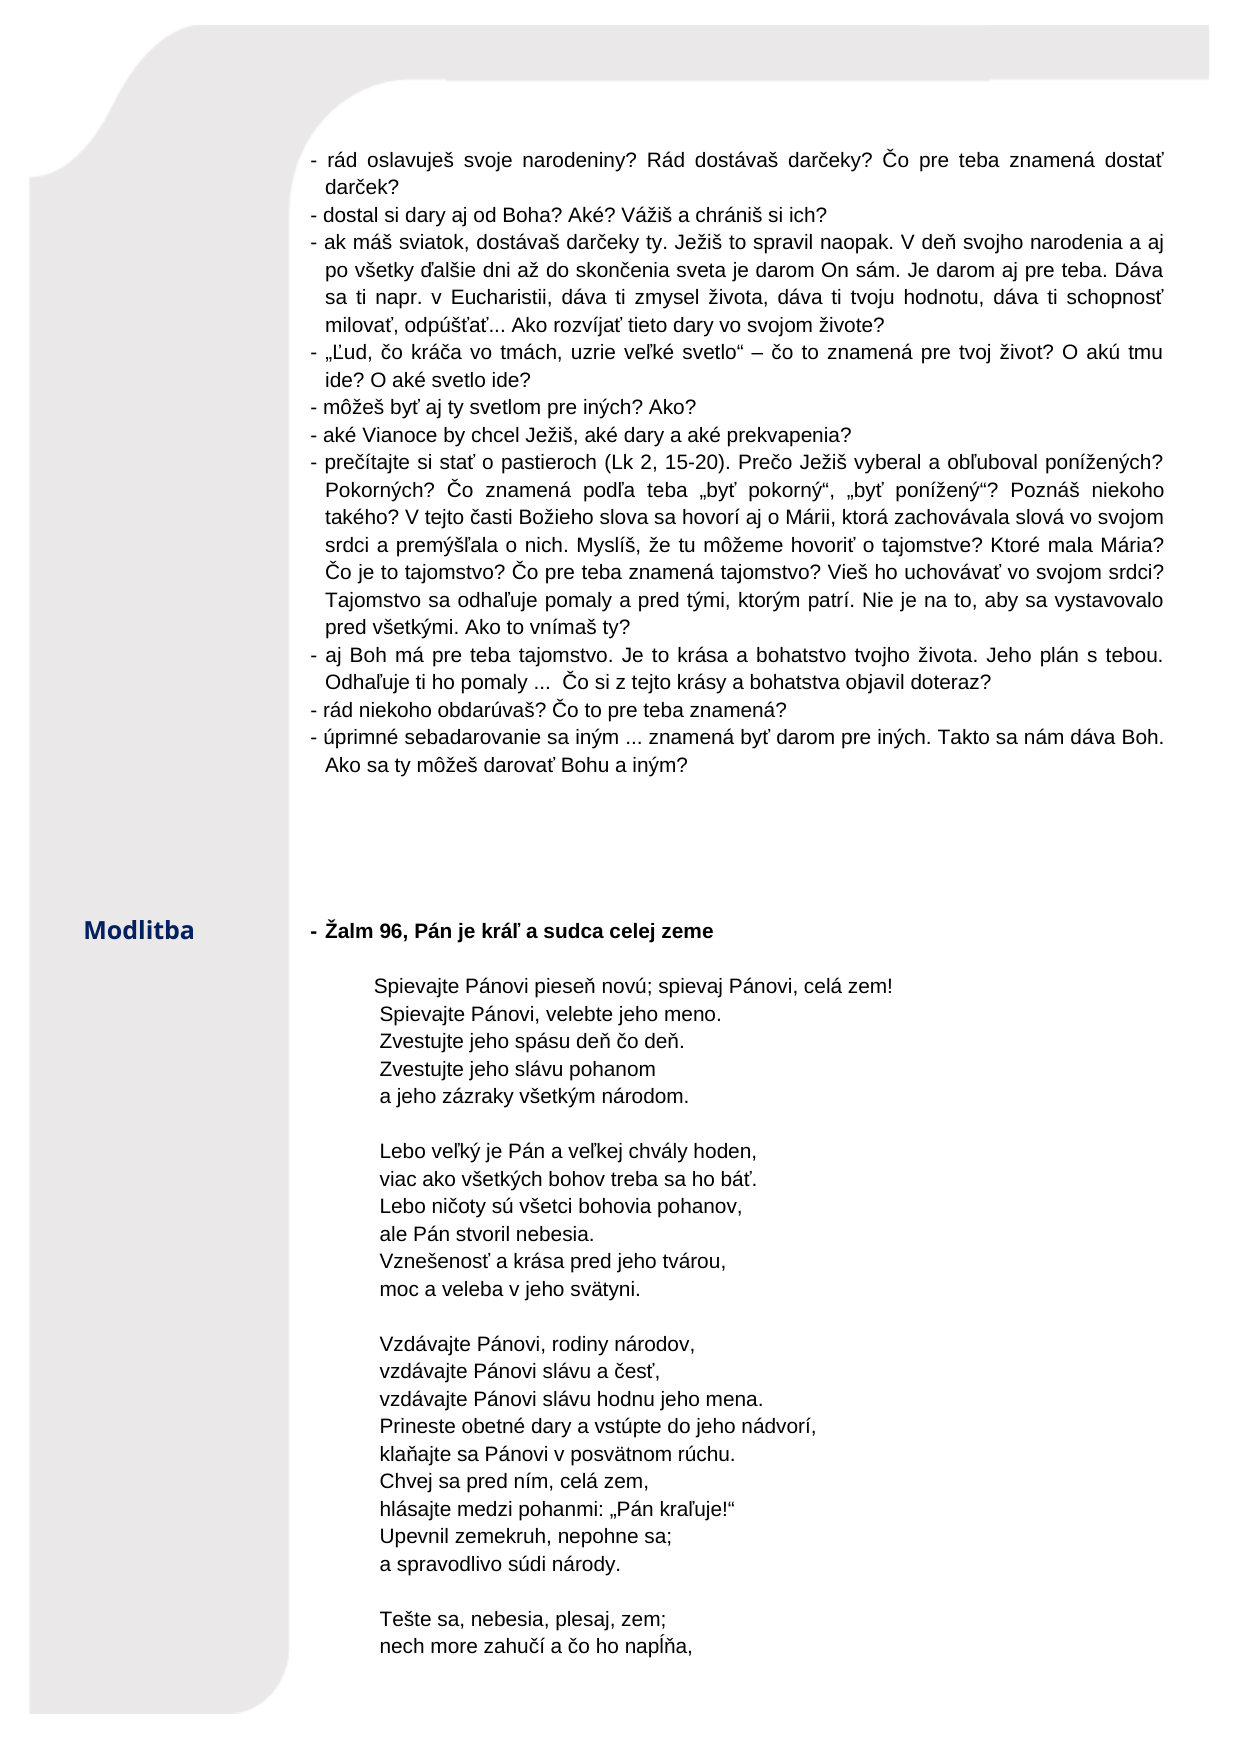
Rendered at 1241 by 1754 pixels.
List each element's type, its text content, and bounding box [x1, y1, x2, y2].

text - dostal si dary aj od Boha? Aké? Vážiš a chrániš si ich? [310, 203, 1165, 227]
text Tešte sa, nebesia, plesaj, zem; [310, 1607, 1165, 1631]
text viac ako všetkých bohov treba sa ho báť. [310, 1167, 1165, 1191]
text Vznešenosť a krása pred jeho tvárou, [310, 1249, 1165, 1273]
text - prečítajte si stať o pastieroch (Lk 2, 15-20). Prečo Ježiš vyberal a obľuboval ponížených? Pokorných? Čo znamená podľa teba „byť pokorný“, „byť ponížený“? Poznáš niekoho takého? V tejto časti Božieho slova sa hovorí aj o Márii, ktorá zachovávala slová vo svojom srdci a premýšľala o nich. Myslíš, že tu môžeme hovoriť o tajomstve? Ktoré mala Mária? Čo je to tajomstvo? Čo pre teba znamená tajomstvo? Vieš ho uchovávať vo svojom srdci? Tajomstvo sa odhaľuje pomaly a pred tými, ktorým patrí. Nie je na to, aby sa vystavovalo pred všetkými. Ako to vnímaš ty? [310, 450, 1165, 639]
picture [29, 25, 1210, 1714]
text - rád niekoho obdarúvaš? Čo to pre teba znamená? [310, 698, 1165, 722]
text Upevnil zemekruh, nepohne sa; [310, 1524, 1165, 1548]
text Spievajte Pánovi pieseň novú; spievaj Pánovi, celá zem! [310, 974, 1165, 998]
text - aj Boh má pre teba tajomstvo. Je to krása a bohatstvo tvojho života. Jeho plán s tebou. Odhaľuje ti ho pomaly ... Čo si z tejto krásy a bohatstva objavil doteraz? [310, 643, 1165, 694]
text hlásajte medzi pohanmi: „Pán kraľuje!“ [310, 1497, 1165, 1521]
text vzdávajte Pánovi slávu hodnu jeho mena. [310, 1387, 1165, 1411]
text a jeho zázraky všetkým národom. [310, 1084, 1165, 1108]
text - „Ľud, čo kráča vo tmách, uzrie veľké svetlo“ – čo to znamená pre tvoj život? O akú tmu ide? O aké svetlo ide? [310, 340, 1165, 392]
text Spievajte Pánovi, velebte jeho meno. [310, 1002, 1165, 1026]
text Prineste obetné dary a vstúpte do jeho nádvorí, [310, 1414, 1165, 1438]
text - ak máš sviatok, dostávaš darčeky ty. Ježiš to spravil naopak. V deň svojho narodenia a aj po všetky ďalšie dni až do skončenia sveta je darom On sám. Je darom aj pre teba. Dáva sa ti napr. v Eucharistii, dáva ti zmysel života, dáva ti tvoju hodnotu, dáva ti schopnosť milovať, odpúšťať... Ako rozvíjať tieto dary vo svojom živote? [310, 230, 1165, 337]
text ale Pán stvoril nebesia. [310, 1222, 1165, 1246]
text Chvej sa pred ním, celá zem, [310, 1469, 1165, 1493]
text - aké Vianoce by chcel Ježiš, aké dary a aké prekvapenia? [310, 423, 1165, 447]
text Zvestujte jeho spásu deň čo deň. [310, 1029, 1165, 1053]
text - rád oslavuješ svoje narodeniny? Rád dostávaš darčeky? Čo pre teba znamená dostať darček? [310, 148, 1165, 199]
text moc a veleba v jeho svätyni. [310, 1277, 1165, 1301]
text a spravodlivo súdi národy. [310, 1552, 1165, 1576]
text Zvestujte jeho slávu pohanom [310, 1057, 1165, 1081]
text - môžeš byť aj ty svetlom pre iných? Ako? [310, 395, 1165, 419]
text klaňajte sa Pánovi v posvätnom rúchu. [310, 1442, 1165, 1466]
text nech more zahučí a čo ho napĺňa, [310, 1634, 1165, 1658]
text - úprimné sebadarovanie sa iným ... znamená byť darom pre iných. Takto sa nám dáva Boh. Ako sa ty môžeš darovať Bohu a iným? [310, 725, 1165, 777]
text vzdávajte Pánovi slávu a česť, [310, 1359, 1165, 1383]
text Vzdávajte Pánovi, rodiny národov, [310, 1332, 1165, 1356]
text Lebo ničoty sú všetci bohovia pohanov, [310, 1194, 1165, 1218]
list Žalm 96, Pán je kráľ a sudca celej zeme [310, 919, 1165, 943]
text Lebo veľký je Pán a veľkej chvály hoden, [310, 1139, 1165, 1163]
